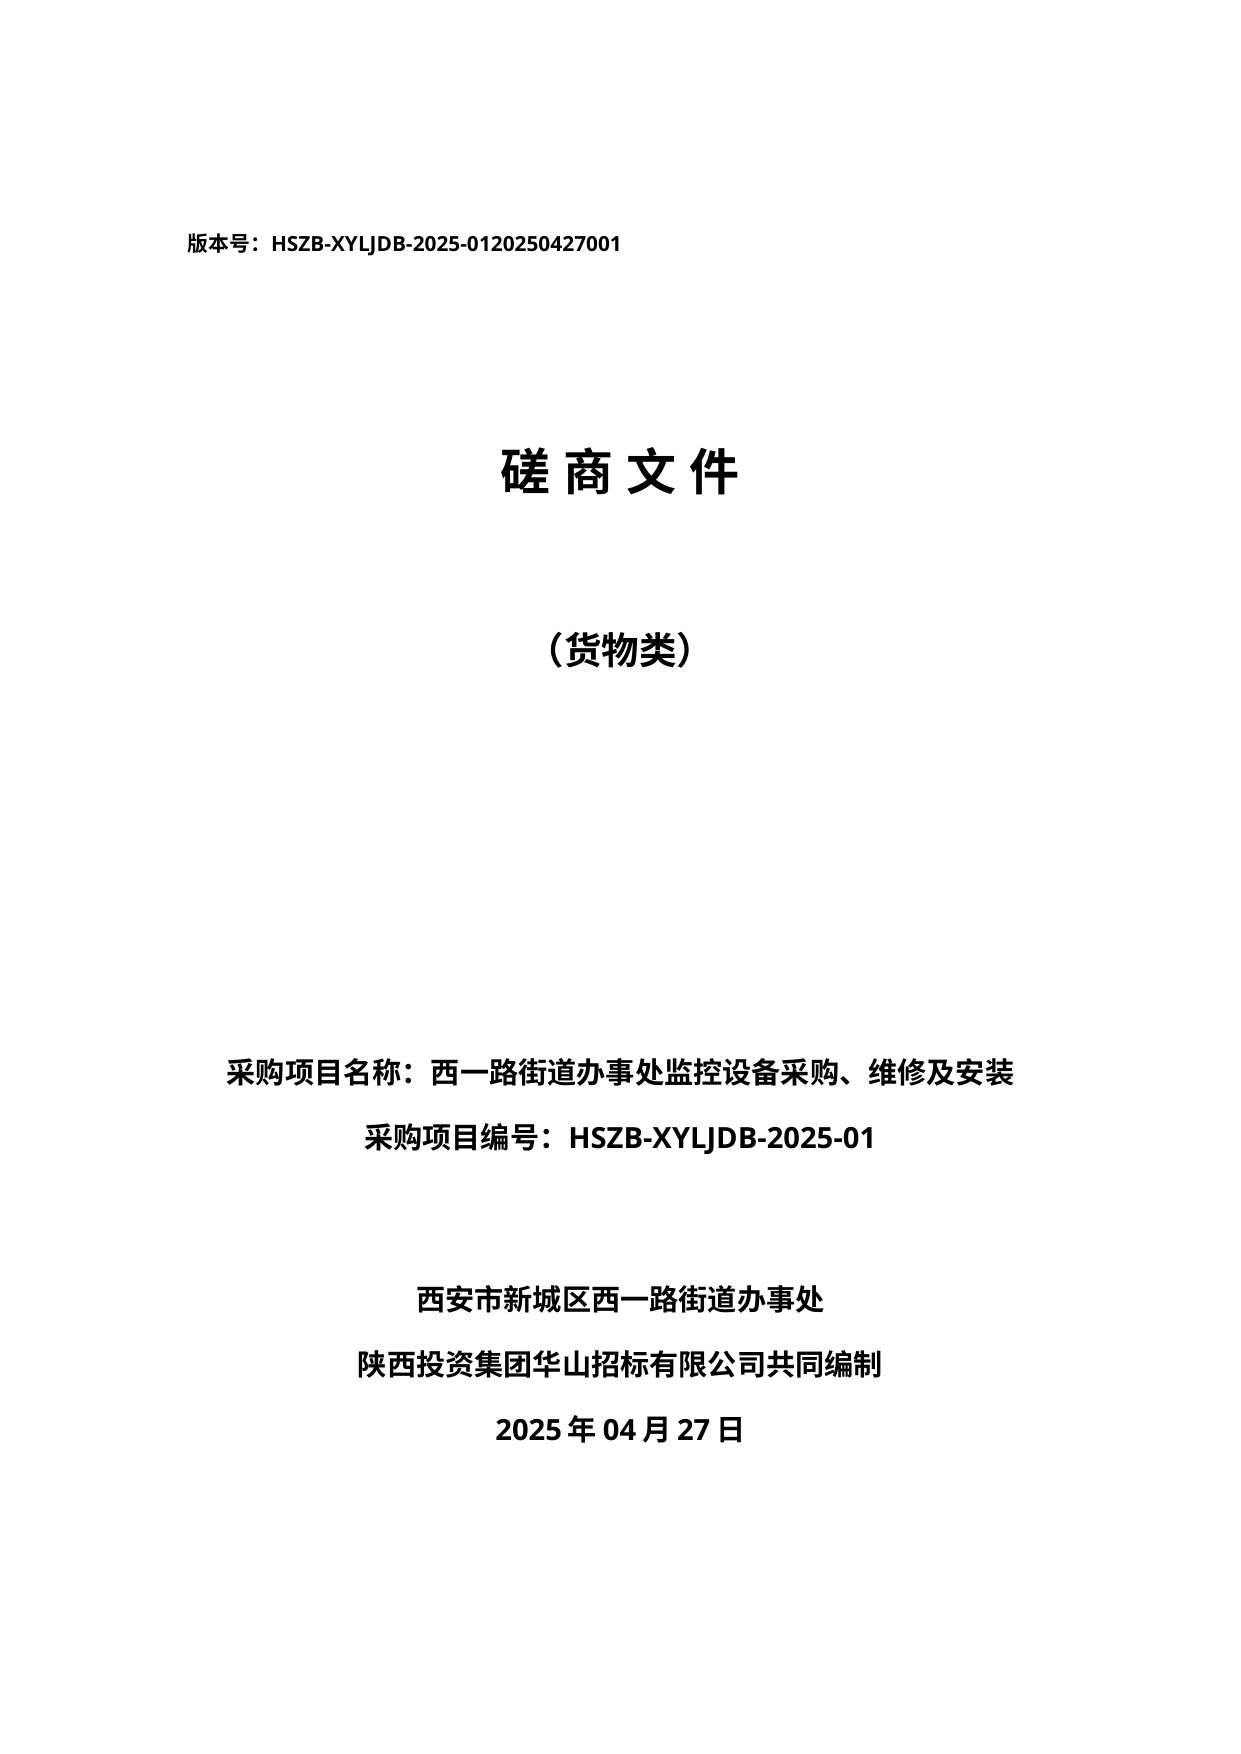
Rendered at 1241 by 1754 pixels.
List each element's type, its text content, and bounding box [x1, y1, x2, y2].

text 2025年04月27日 [187, 1397, 1053, 1462]
text 采购项目编号：HSZB-XYLJDB-2025-01 [187, 1104, 1053, 1267]
text 陕西投资集团华山招标有限公司共同编制 [187, 1332, 1053, 1397]
text 磋 商 文 件 [187, 422, 1053, 617]
text 版本号：HSZB-XYLJDB-2025-0120250427001 [187, 227, 1053, 422]
text 采购项目名称：西一路街道办事处监控设备采购、维修及安装 [187, 1039, 1053, 1104]
text 西安市新城区西一路街道办事处 [187, 1267, 1053, 1332]
text （货物类） [187, 617, 1053, 1039]
